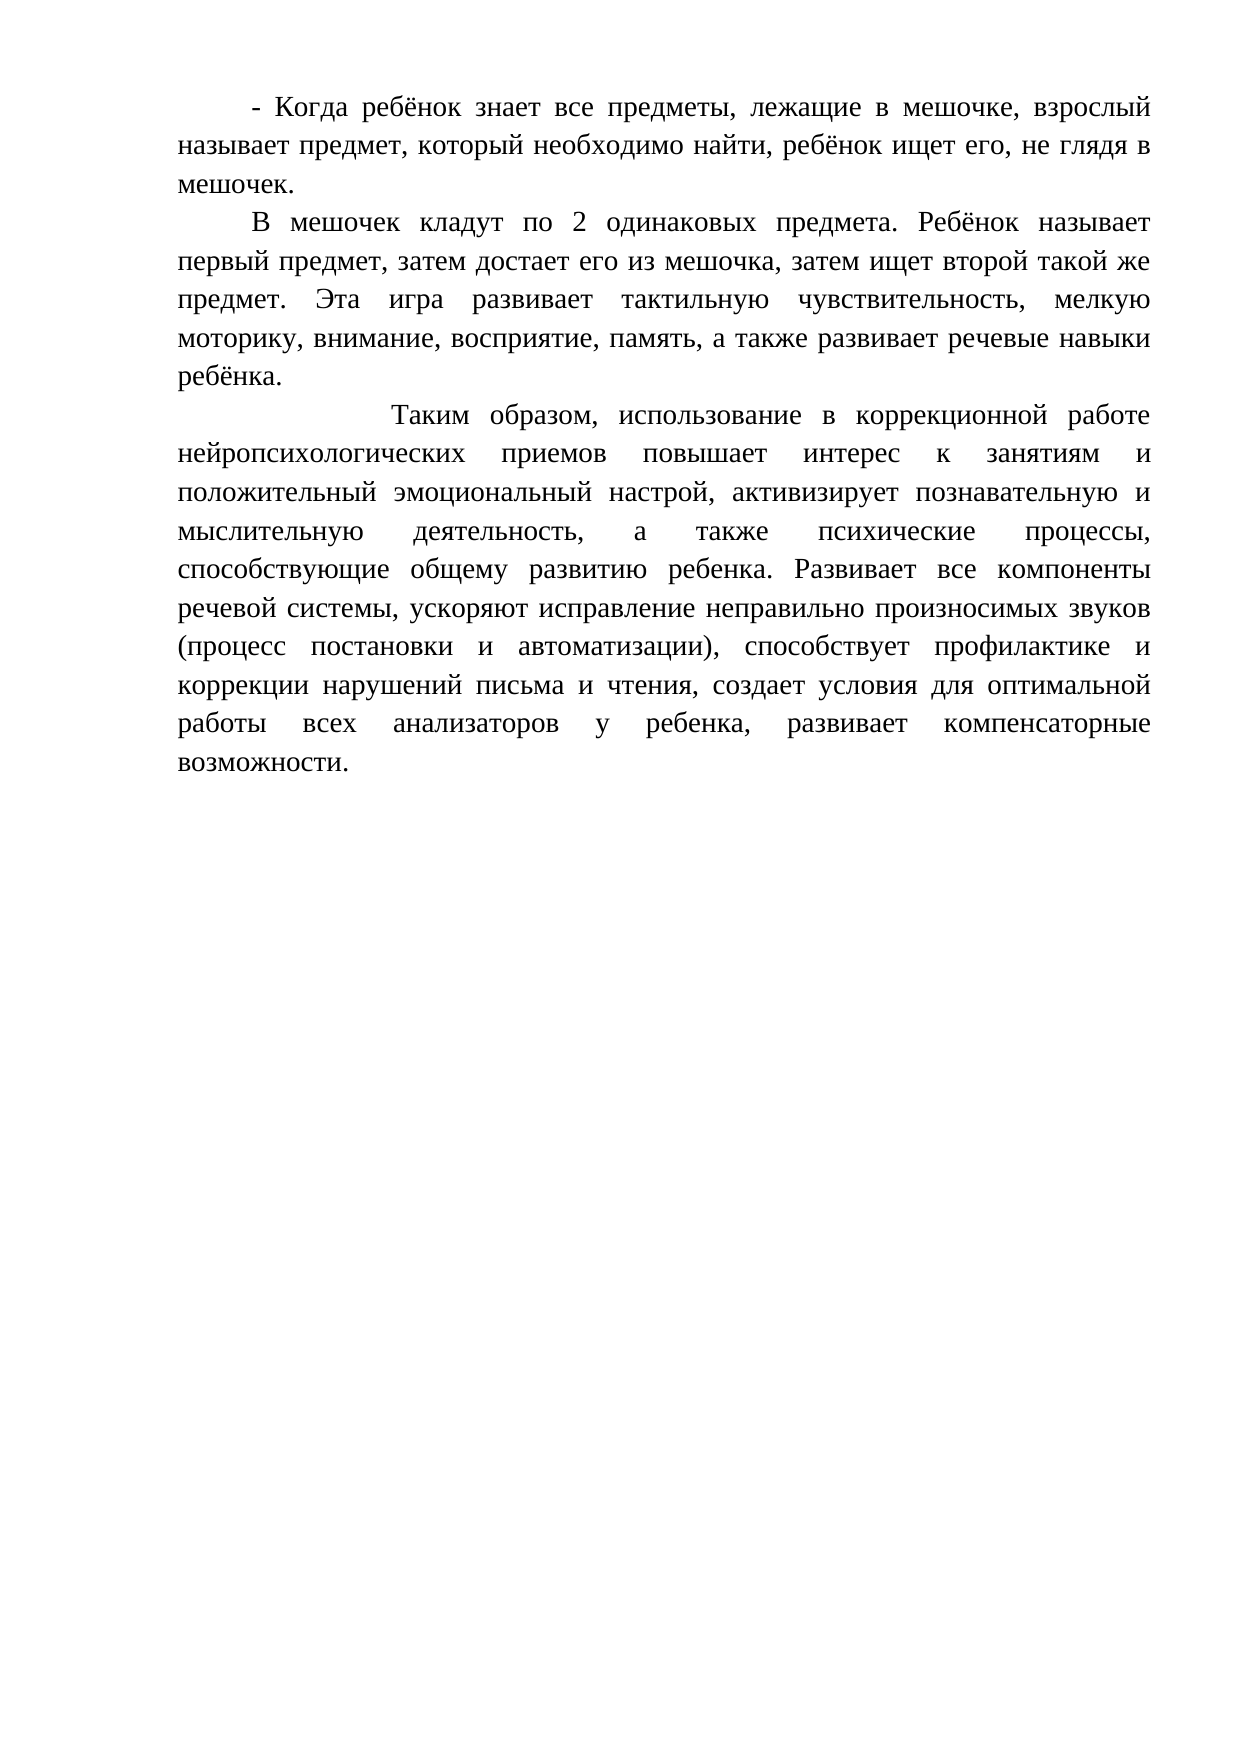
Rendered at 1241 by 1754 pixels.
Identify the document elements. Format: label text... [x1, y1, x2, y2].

list - Когда ребёнок знает все предметы, лежащие в мешочке, взрослый называет предмет, который необходимо найти, ребёнок ищет его, не глядя в мешочек. [177, 89, 1152, 199]
list В мешочек кладут по 2 одинаковых предмета. Ребёнок называет первый предмет, затем достает его из мешочка, затем ищет второй такой же предмет. Эта игра развивает тактильную чувствительность, мелкую моторику, внимание, восприятие, память, а также развивает речевые навыки ребёнка. [177, 204, 1152, 392]
text Таким образом, использование в коррекционной работе нейропсихологических приемов повышает интерес к занятиям и положительный эмоциональный настрой, активизирует познавательную и мыслительную деятельность, а также психические процессы, способствующие общему развитию ребенка. Развивает все компоненты речевой системы, ускоряют исправление неправильно произносимых звуков (процесс постановки и автоматизации), способствует профилактике и коррекции нарушений письма и чтения, создает условия для оптимальной работы всех анализаторов у ребенка, развивает компенсаторные возможности. [177, 397, 1152, 777]
